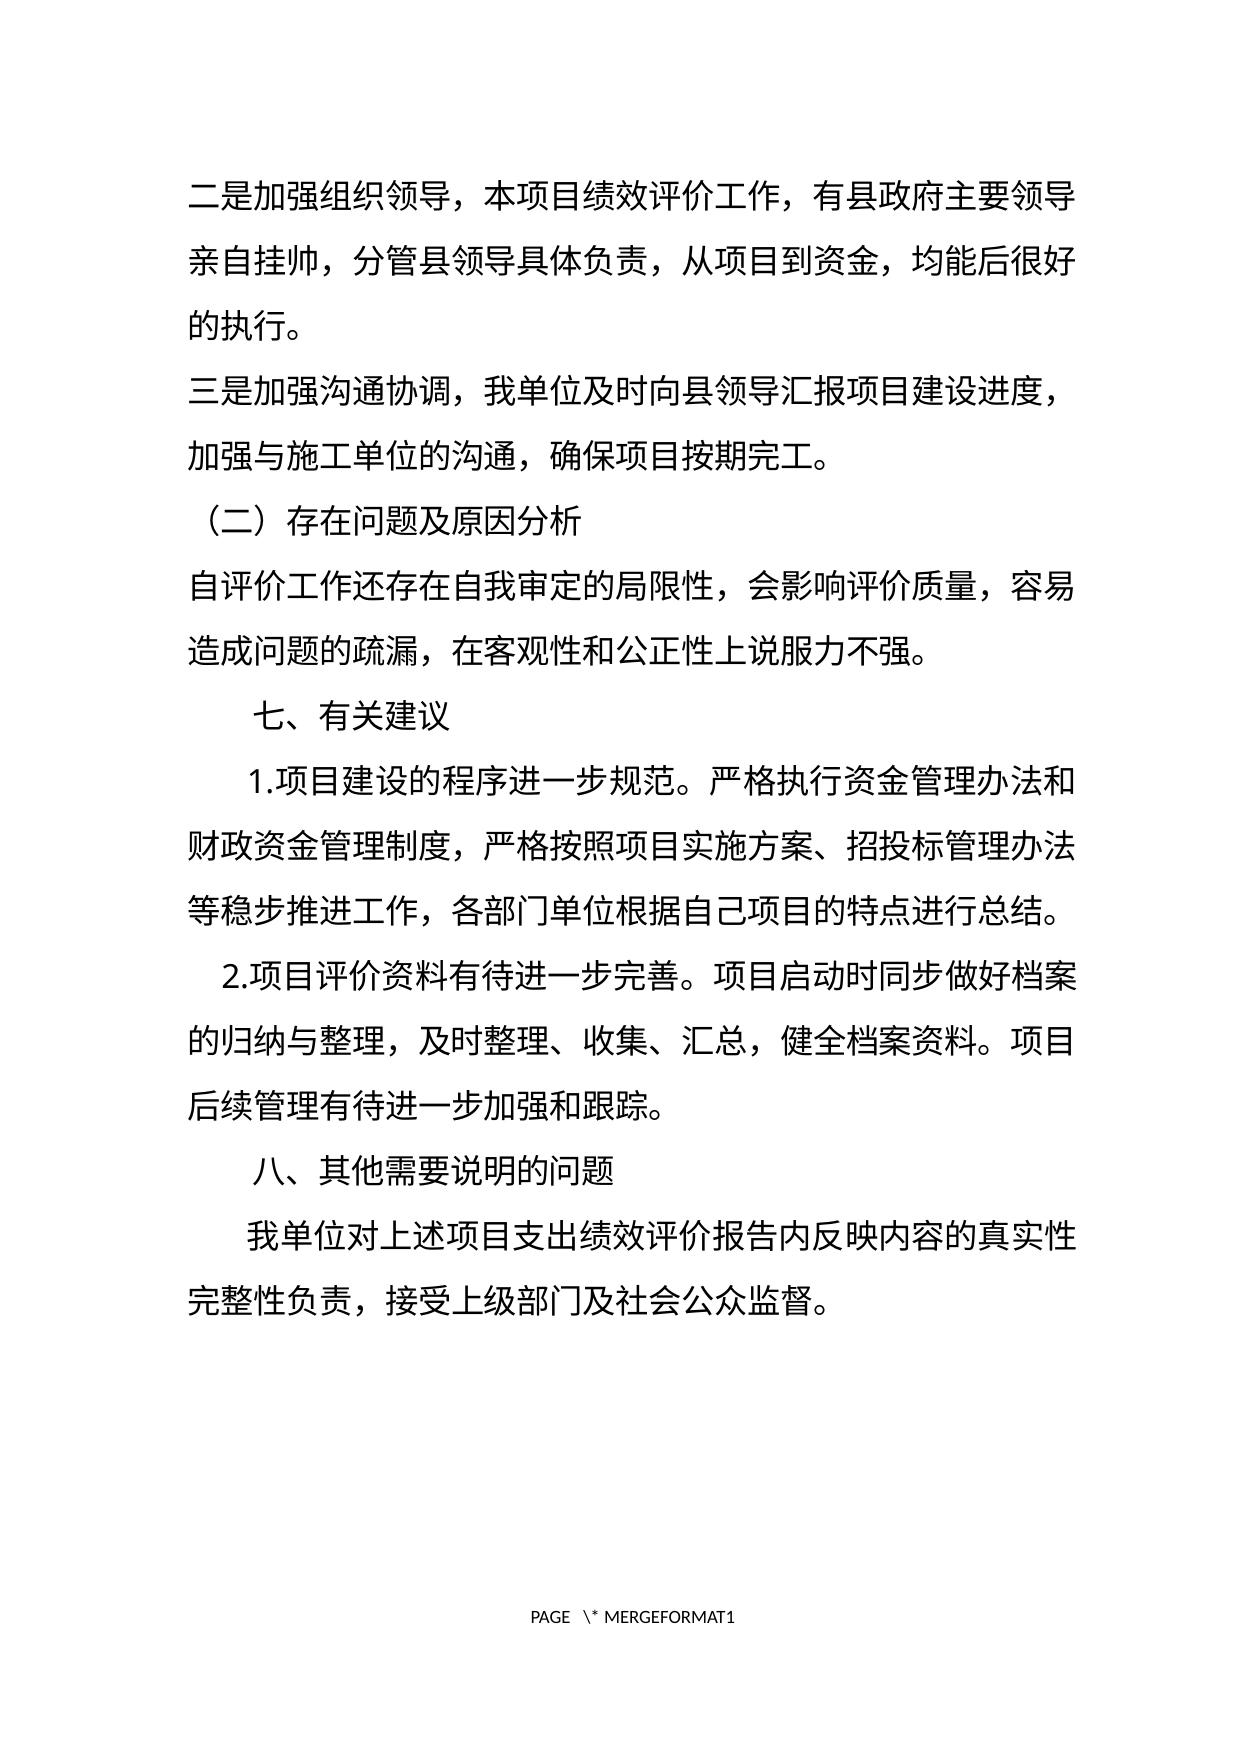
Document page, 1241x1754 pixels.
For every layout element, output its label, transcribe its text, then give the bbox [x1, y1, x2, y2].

text 七、有关建议 [187, 682, 1078, 747]
text 八、其他需要说明的问题 [187, 1137, 1078, 1202]
text 1.项目建设的程序进一步规范。严格执行资金管理办法和财政资金管理制度，严格按照项目实施方案、招投标管理办法等稳步推进工作，各部门单位根据自己项目的特点进行总结。 2.项目评价资料有待进一步完善。项目启动时同步做好档案的归纳与整理，及时整理、收集、汇总，健全档案资料。项目后续管理有待进一步加强和跟踪。 [187, 747, 1078, 1137]
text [187, 162, 1078, 682]
text 我单位对上述项目支出绩效评价报告内反映内容的真实性、完整性负责，接受上级部门及社会公众监督。 [187, 1202, 1078, 1332]
